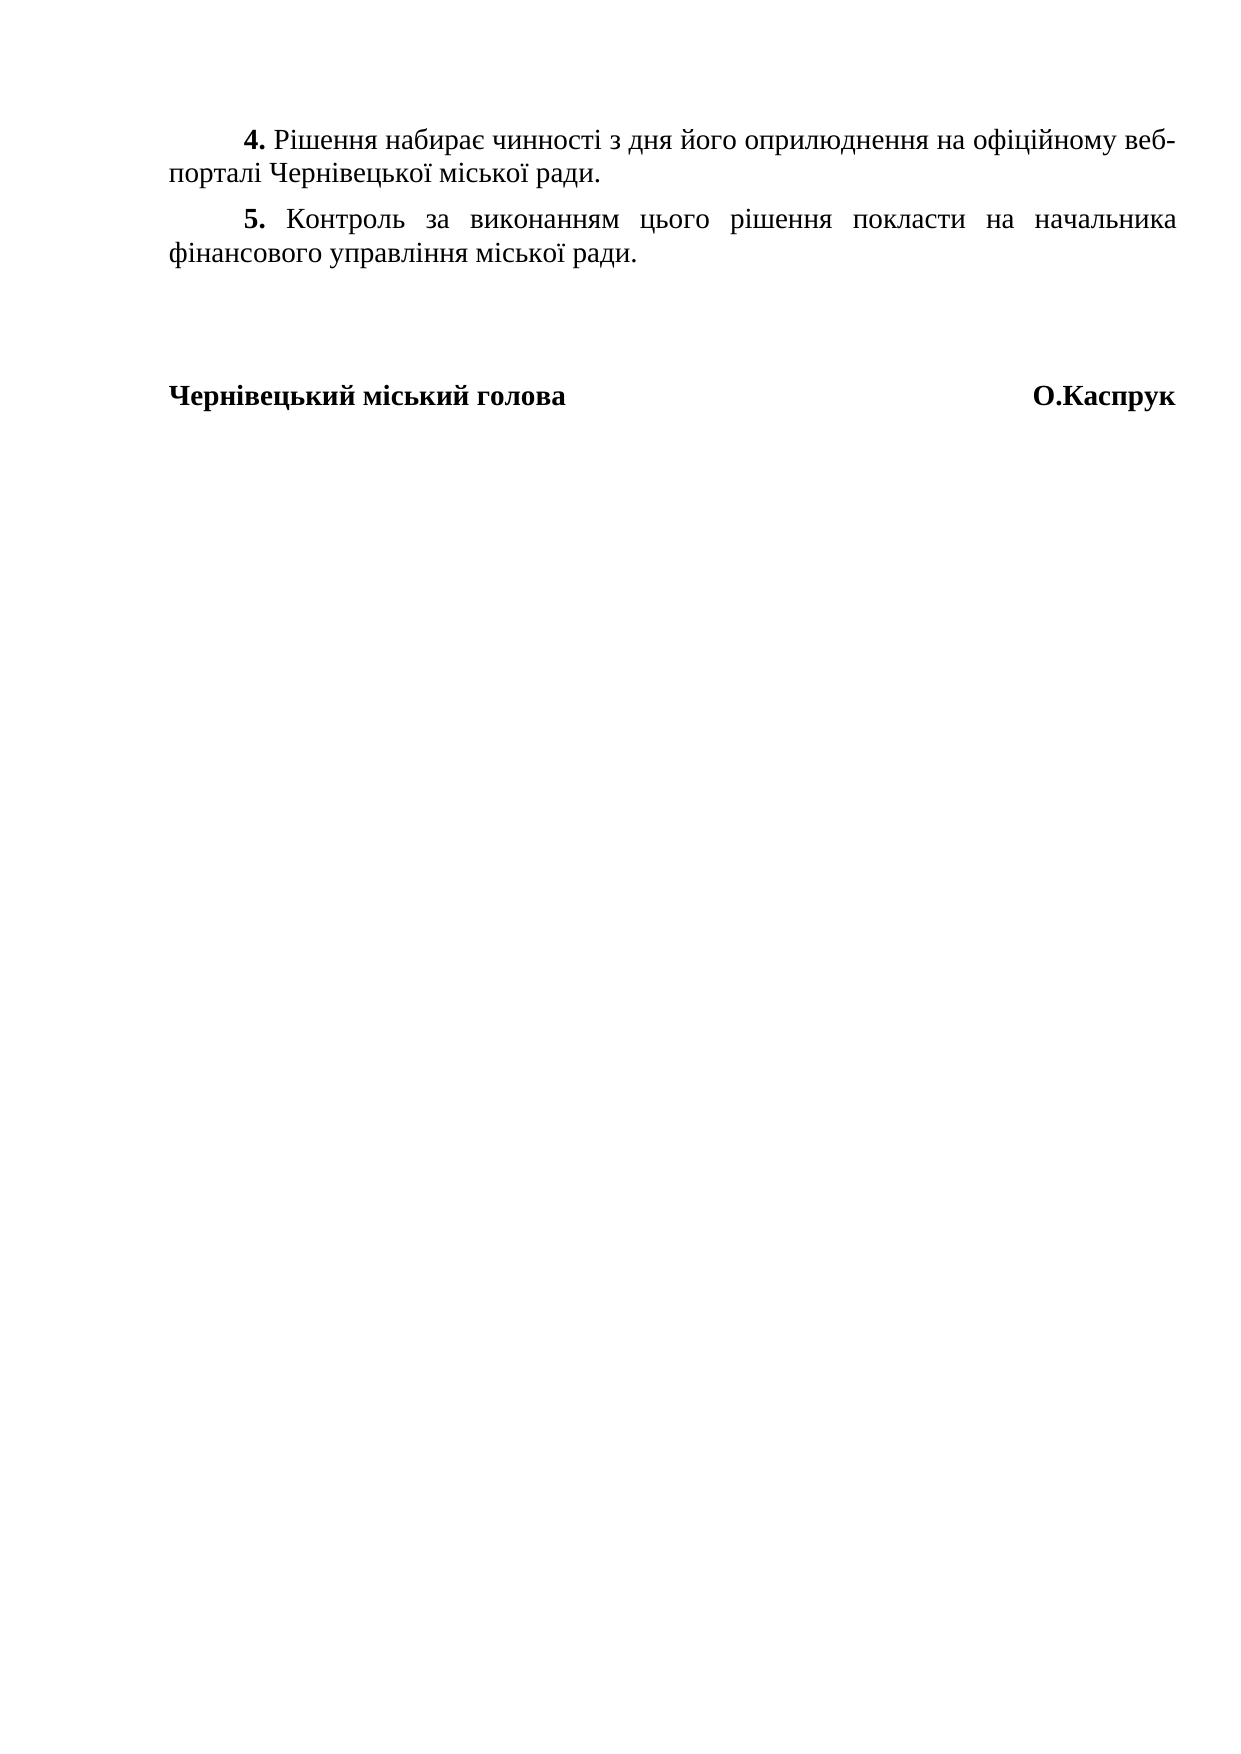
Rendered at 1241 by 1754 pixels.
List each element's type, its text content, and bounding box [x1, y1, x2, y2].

text 5. Контроль за виконанням цього рішення покласти на начальника фінансового управління міської ради. [169, 202, 1178, 269]
text 4. Рішення набирає чинності з дня його на офіційному веб-порталі Чернівецької міської ради. [169, 122, 1178, 189]
text Чернівецький міський голова О.Каспрук [169, 378, 1181, 411]
